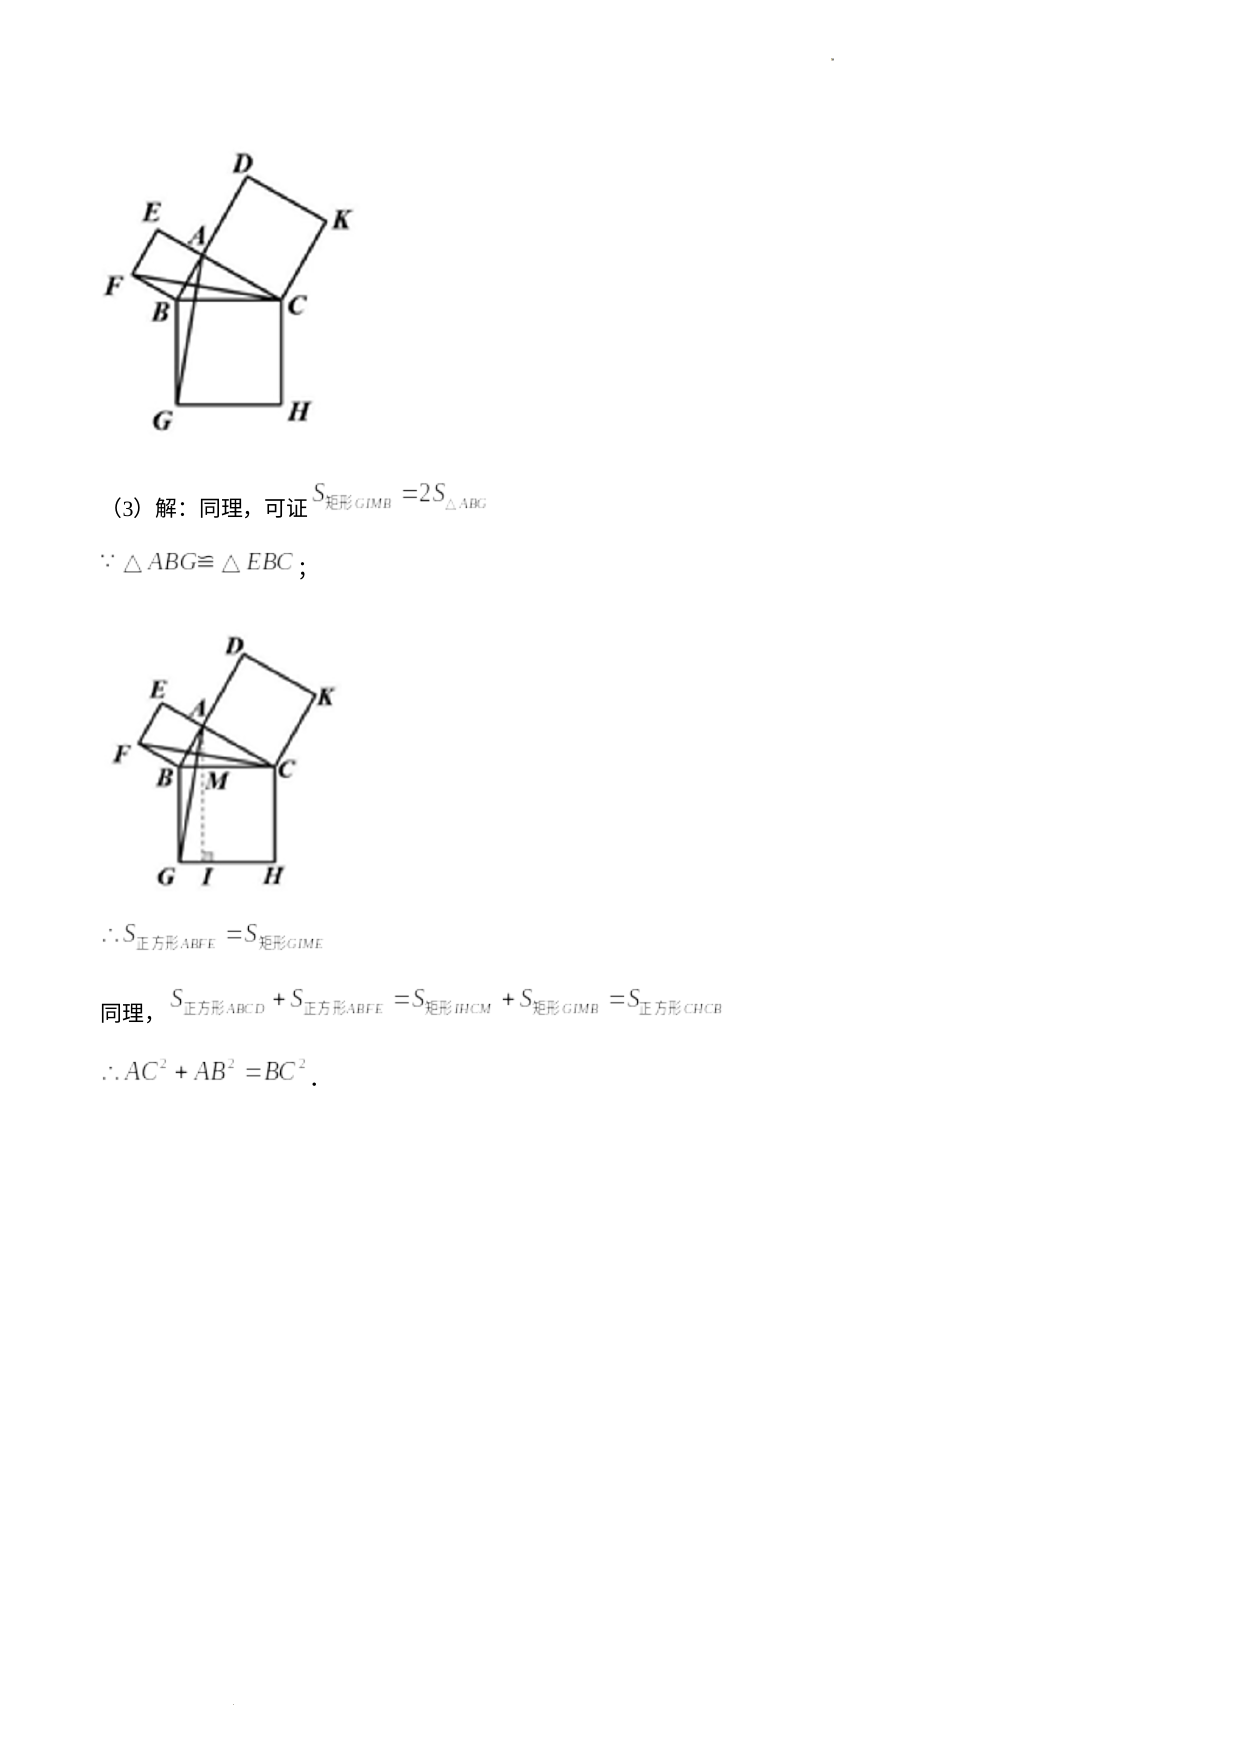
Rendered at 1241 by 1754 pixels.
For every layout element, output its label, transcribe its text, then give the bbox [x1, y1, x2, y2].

picture [100, 145, 361, 444]
picture [100, 618, 342, 905]
text （3）解：同理，可证 [100, 476, 1140, 541]
text ． [100, 1053, 1140, 1118]
text ； [100, 547, 1140, 612]
text 同理， [100, 981, 1140, 1046]
